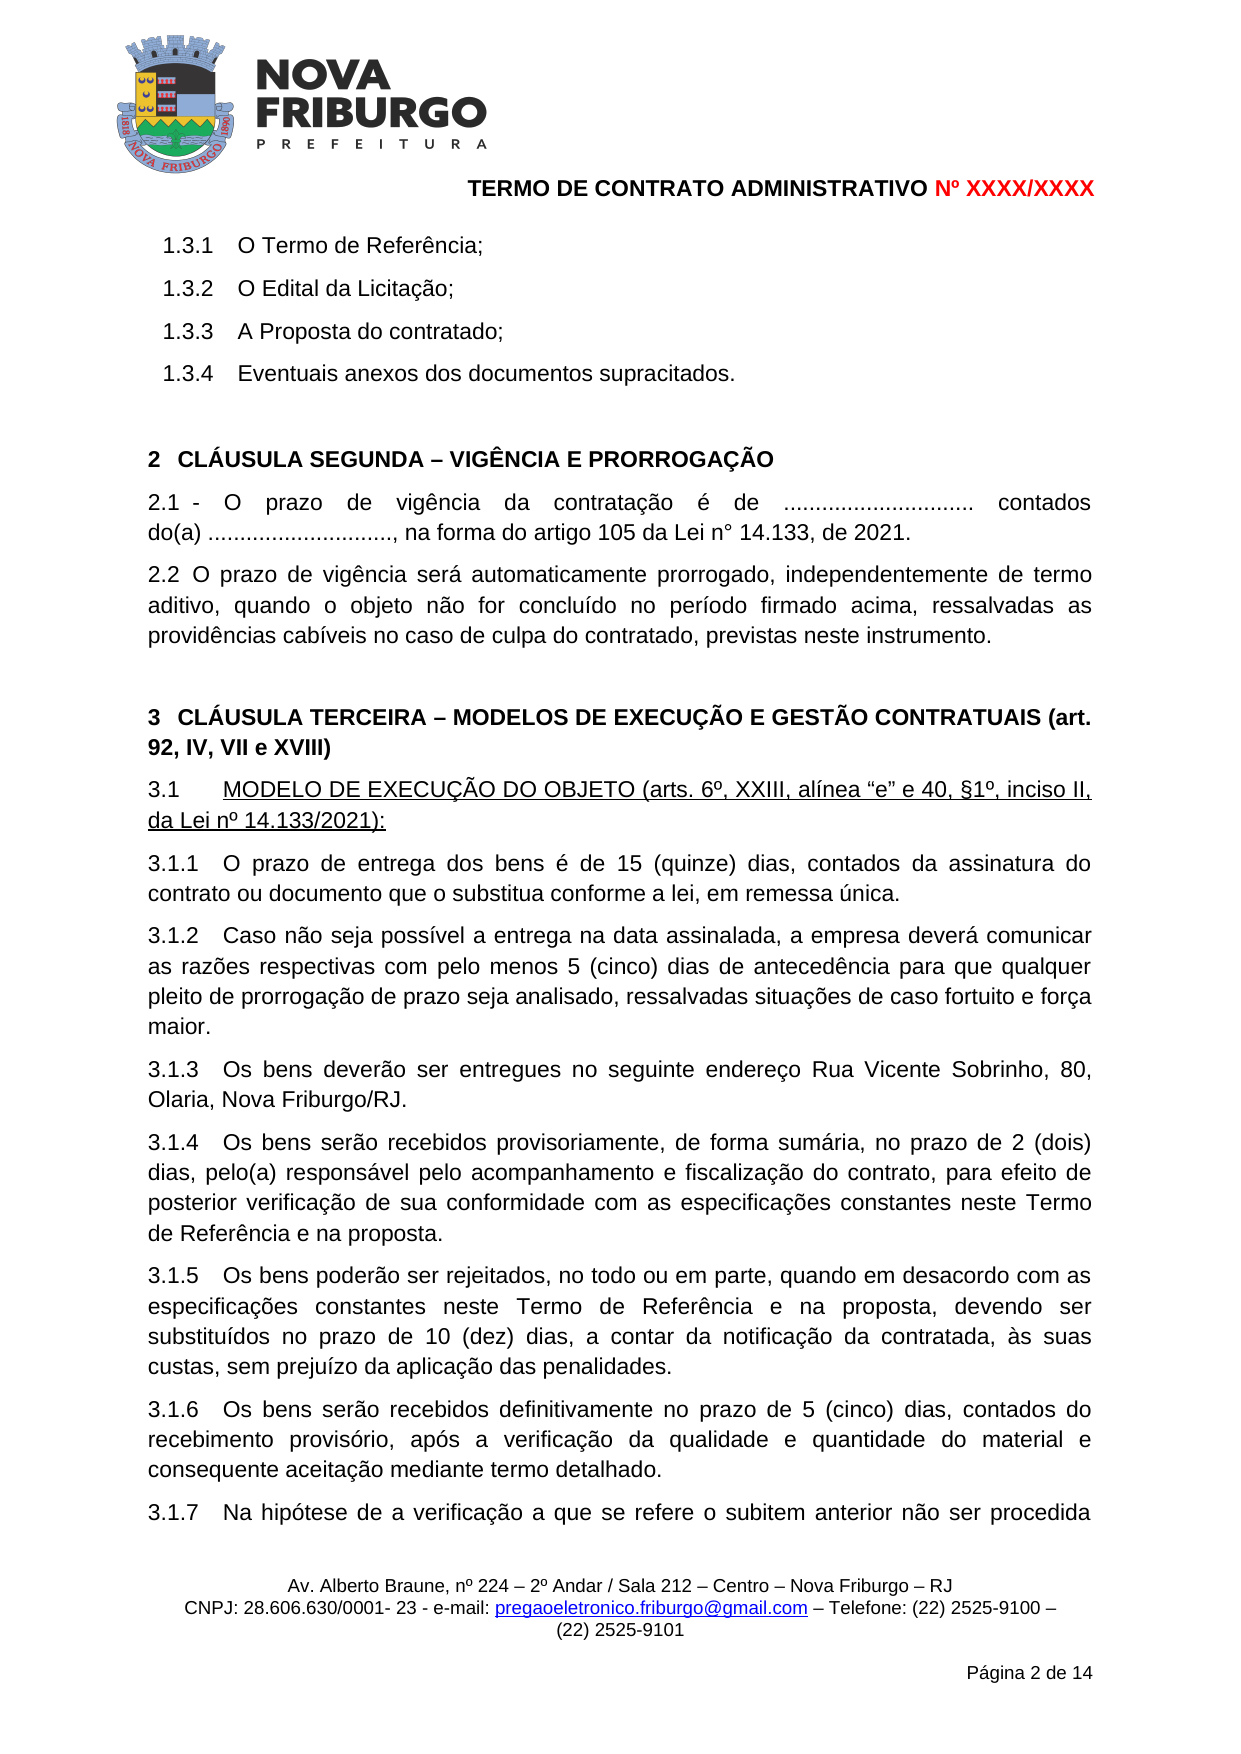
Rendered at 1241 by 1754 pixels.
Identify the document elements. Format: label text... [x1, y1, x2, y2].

list Os bens serão recebidos definitivamente no prazo de 5 (cinco) dias, contados do recebimento provisório, após a verificação da qualidade e quantidade do material e consequente aceitação mediante termo detalhado. [148, 1396, 1092, 1483]
list O prazo de entrega dos bens é de 15 (quinze) dias, contados da assinatura do contrato ou documento que o substitua conforme a lei, em remessa única. [148, 849, 1092, 906]
list Caso não seja possível a entrega na data assinalada, a empresa deverá comunicar as razões respectivas com pelo menos 5 (cinco) dias de antecedência para que qualquer pleito de prorrogação de prazo seja analisado, ressalvadas situações de caso fortuito e força maior. [148, 922, 1092, 1039]
list CLÁUSULA SEGUNDA – VIGÊNCIA E PRORROGAÇÃO [148, 446, 1092, 472]
list O Edital da Licitação; [162, 275, 1092, 301]
list Os bens poderão ser rejeitados, no todo ou em parte, quando em desacordo com as especificações constantes neste Termo de Referência e na proposta, devendo ser substituídos no prazo de 10 (dez) dias, a contar da notificação da contratada, às suas custas, sem prejuízo da aplicação das penalidades. [148, 1262, 1092, 1379]
list - O prazo de vigência da contratação é de .............................. contados do(a) ............................., na forma do artigo 105 da Lei n° 14.133, de 2021. [148, 488, 1092, 545]
list Os bens deverão ser entregues no seguinte endereço Rua Vicente Sobrinho, 80, Olaria, Nova Friburgo/RJ. [148, 1056, 1092, 1112]
list Eventuais anexos dos documentos supracitados. [162, 360, 1092, 387]
list A Proposta do contratado; [162, 318, 1092, 344]
list O Termo de Referência; [162, 232, 1092, 258]
list MODELO DE EXECUÇÃO DO OBJETO (arts. 6º, XXIII, alínea “e” e 40, §1º, inciso II, da Lei nº 14.133/2021): [148, 776, 1092, 833]
picture [103, 29, 500, 175]
list CLÁUSULA TERCEIRA – MODELOS DE EXECUÇÃO E GESTÃO CONTRATUAIS (art. 92, IV, VII e XVIII) [148, 703, 1092, 760]
list O prazo de vigência será automaticamente prorrogado, independentemente de termo aditivo, quando o objeto não for concluído no período firmado acima, ressalvadas as providências cabíveis no caso de culpa do contratado, previstas neste instrumento. [148, 561, 1092, 648]
list Os bens serão recebidos provisoriamente, de forma sumária, no prazo de 2 (dois) dias, pelo(a) responsável pelo acompanhamento e fiscalização do contrato, para efeito de posterior verificação de sua conformidade com as especificações constantes neste Termo de Referência e na proposta. [148, 1129, 1092, 1246]
